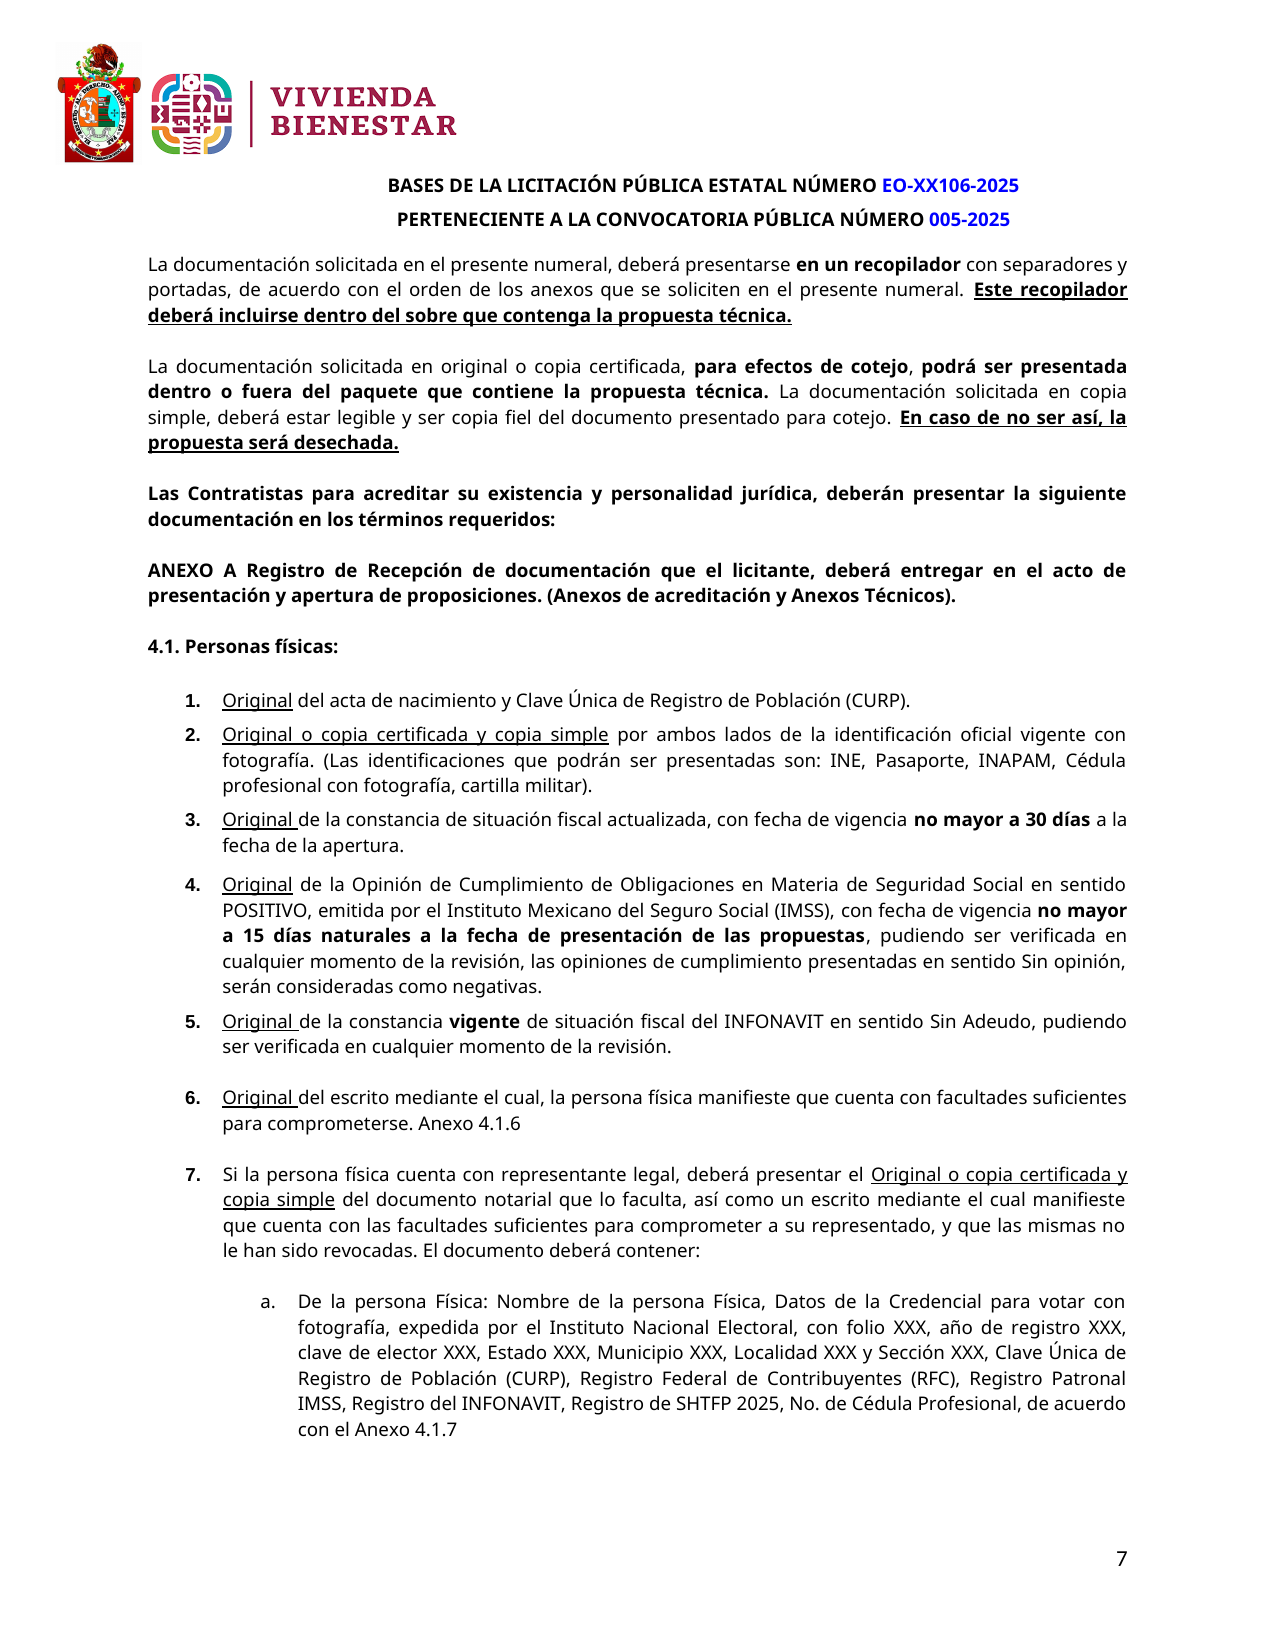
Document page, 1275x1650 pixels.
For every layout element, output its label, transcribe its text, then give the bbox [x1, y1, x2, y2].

list Si la persona física cuenta con representante legal, deberá presentar el Original o copia certificada y copia simple del documento notarial que lo faculta, así como un escrito mediante el cual manifieste que cuenta con las facultades suficientes para comprometer a su representado, y que las mismas no le han sido revocadas. El documento deberá contener: [185, 1161, 1127, 1263]
list Original del escrito mediante el cual, la persona física manifieste que cuenta con facultades suficientes para comprometerse. Anexo 4.1.6 [185, 1084, 1127, 1136]
list Original de la Opinión de Cumplimiento de Obligaciones en Materia de Seguridad Social en sentido POSITIVO, emitida por el Instituto Mexicano del Seguro Social (IMSS), con fecha de vigencia no mayor a 15 días naturales a la fecha de presentación de las propuestas, pudiendo ser verificada en cualquier momento de la revisión, las opiniones de cumplimiento presentadas en sentido Sin opinión, serán consideradas como negativas. [185, 872, 1127, 999]
picture [55, 42, 143, 165]
list De la persona Física: Nombre de la persona Física, Datos de la Credencial para votar con fotografía, expedida por el Instituto Nacional Electoral, con folio XXX, año de registro XXX, clave de elector XXX, Estado XXX, Municipio XXX, Localidad XXX y Sección XXX, Clave Única de Registro de Población (CURP), Registro Federal de Contribuyentes (RFC), Registro Patronal IMSS, Registro del INFONAVIT, Registro de SHTFP 2025, No. de Cédula Profesional, de acuerdo con el Anexo 4.1.7 [260, 1289, 1127, 1442]
text La documentación solicitada en original o copia certificada, para efectos de cotejo, podrá ser presentada dentro o fuera del paquete que contiene la propuesta técnica. La documentación solicitada en copia simple, deberá estar legible y ser copia fiel del documento presentado para cotejo. En caso de no ser así, la propuesta será desechada. [148, 353, 1127, 455]
list Original o copia certificada y copia simple por ambos lados de la identificación oficial vigente con fotografía. (Las identificaciones que podrán ser presentadas son: INE, Pasaporte, INAPAM, Cédula profesional con fotografía, cartilla militar). [185, 721, 1127, 798]
list Original de la constancia de situación fiscal actualizada, con fecha de vigencia no mayor a 30 días a la fecha de la apertura. [185, 807, 1127, 858]
text Las Contratistas para acreditar su existencia y personalidad jurídica, deberán presentar la siguiente documentación en los términos requeridos: [148, 481, 1127, 532]
text 4.1. Personas físicas: [148, 634, 1127, 659]
list Original de la constancia vigente de situación fiscal del INFONAVIT en sentido Sin Adeudo, pudiendo ser verificada en cualquier momento de la revisión. [185, 1008, 1127, 1059]
text ANEXO A Registro de Recepción de documentación que el licitante, deberá entregar en el acto de presentación y apertura de proposiciones. (Anexos de acreditación y Anexos Técnicos). [148, 557, 1127, 608]
list Original del acta de nacimiento y Clave Única de Registro de Población (CURP). [185, 687, 1127, 713]
text La documentación solicitada en el presente numeral, deberá presentarse en un recopilador con separadores y portadas, de acuerdo con el orden de los anexos que se soliciten en el presente numeral. Este recopilador deberá incluirse dentro del sobre que contenga la propuesta técnica. [148, 251, 1127, 328]
picture [147, 66, 473, 163]
